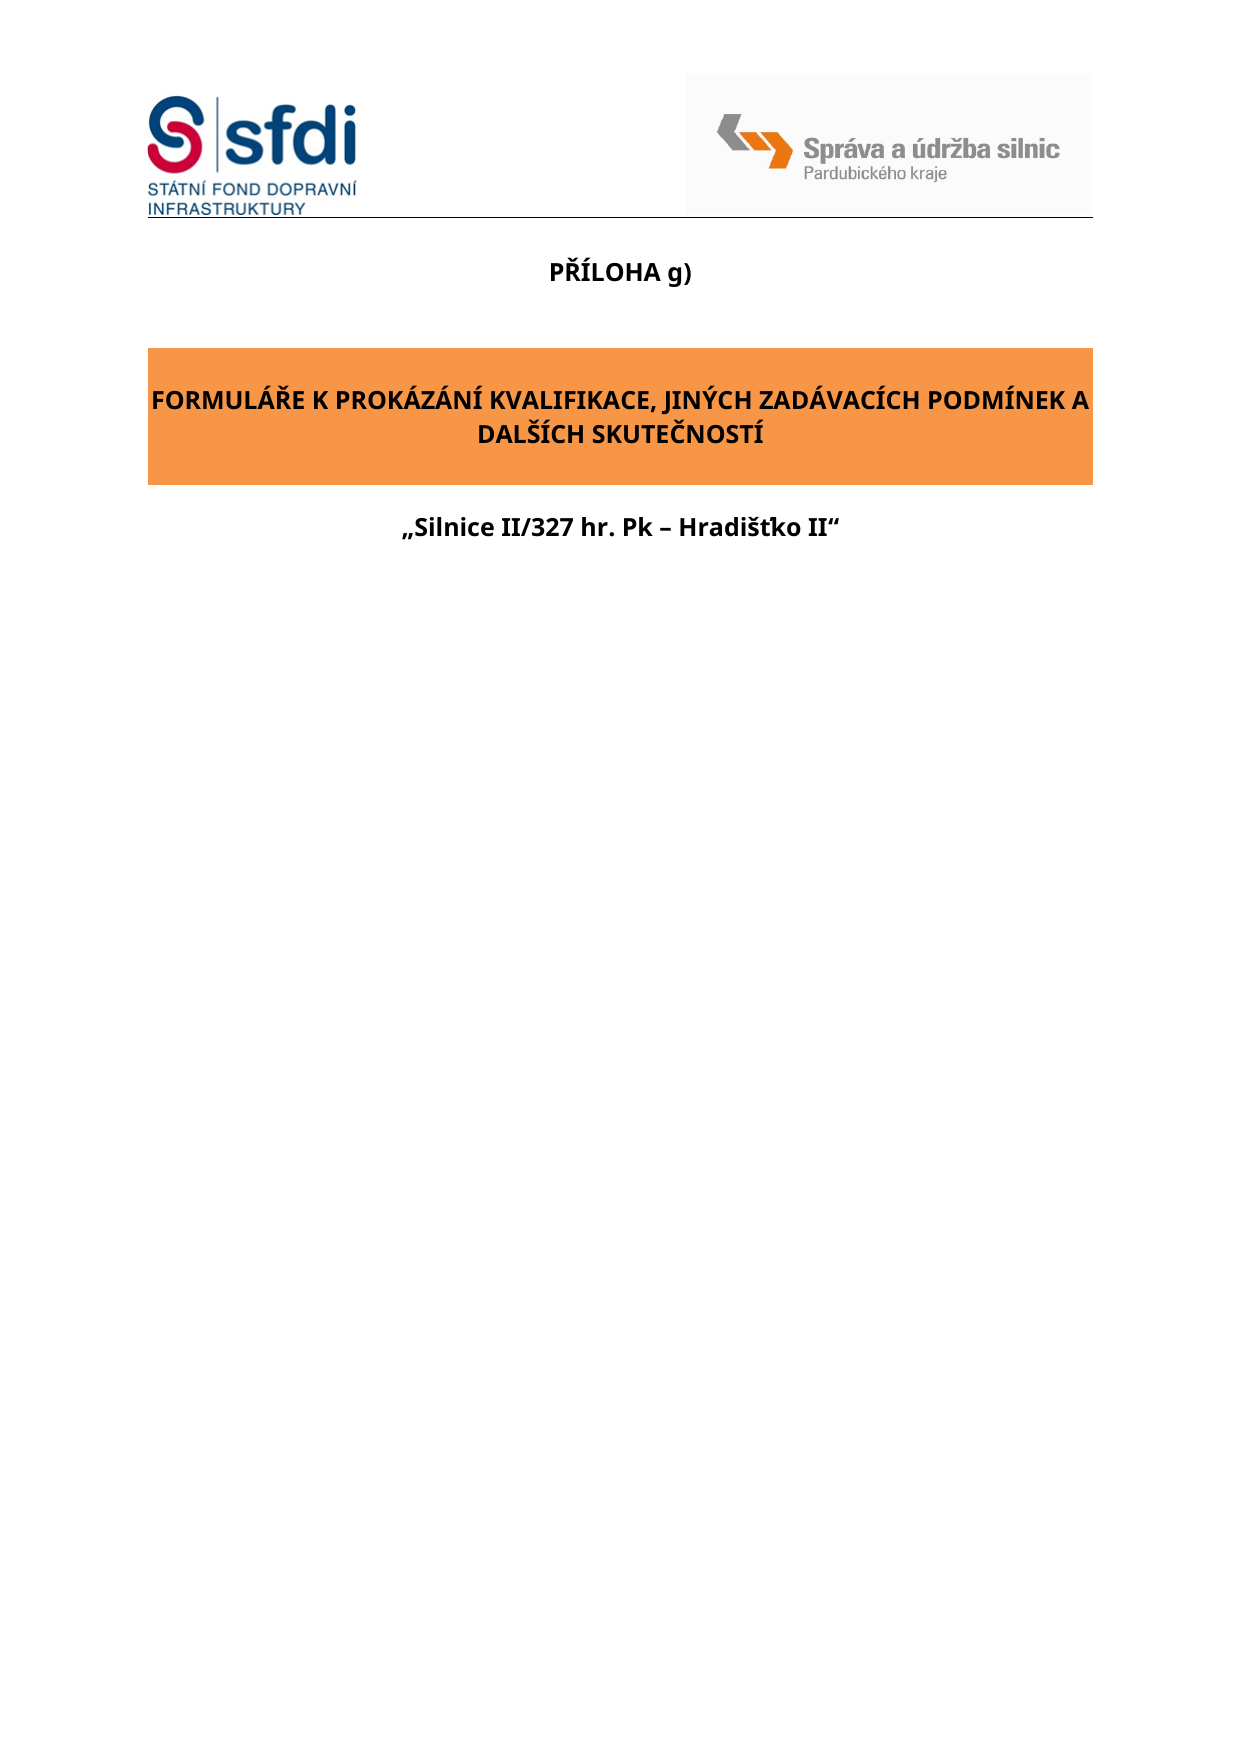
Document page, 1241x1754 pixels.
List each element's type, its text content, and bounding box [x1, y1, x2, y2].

text PŘÍLOHA g) [148, 254, 1093, 289]
text formuláře k prokázání kvalifikace, jiných zadávacích podmínek a dalších SKUTEČNOSTÍ [148, 382, 1093, 451]
text „Silnice II/327 hr. Pk – Hradišťko II“ [148, 510, 1093, 544]
picture [147, 94, 357, 215]
picture [685, 73, 1092, 215]
